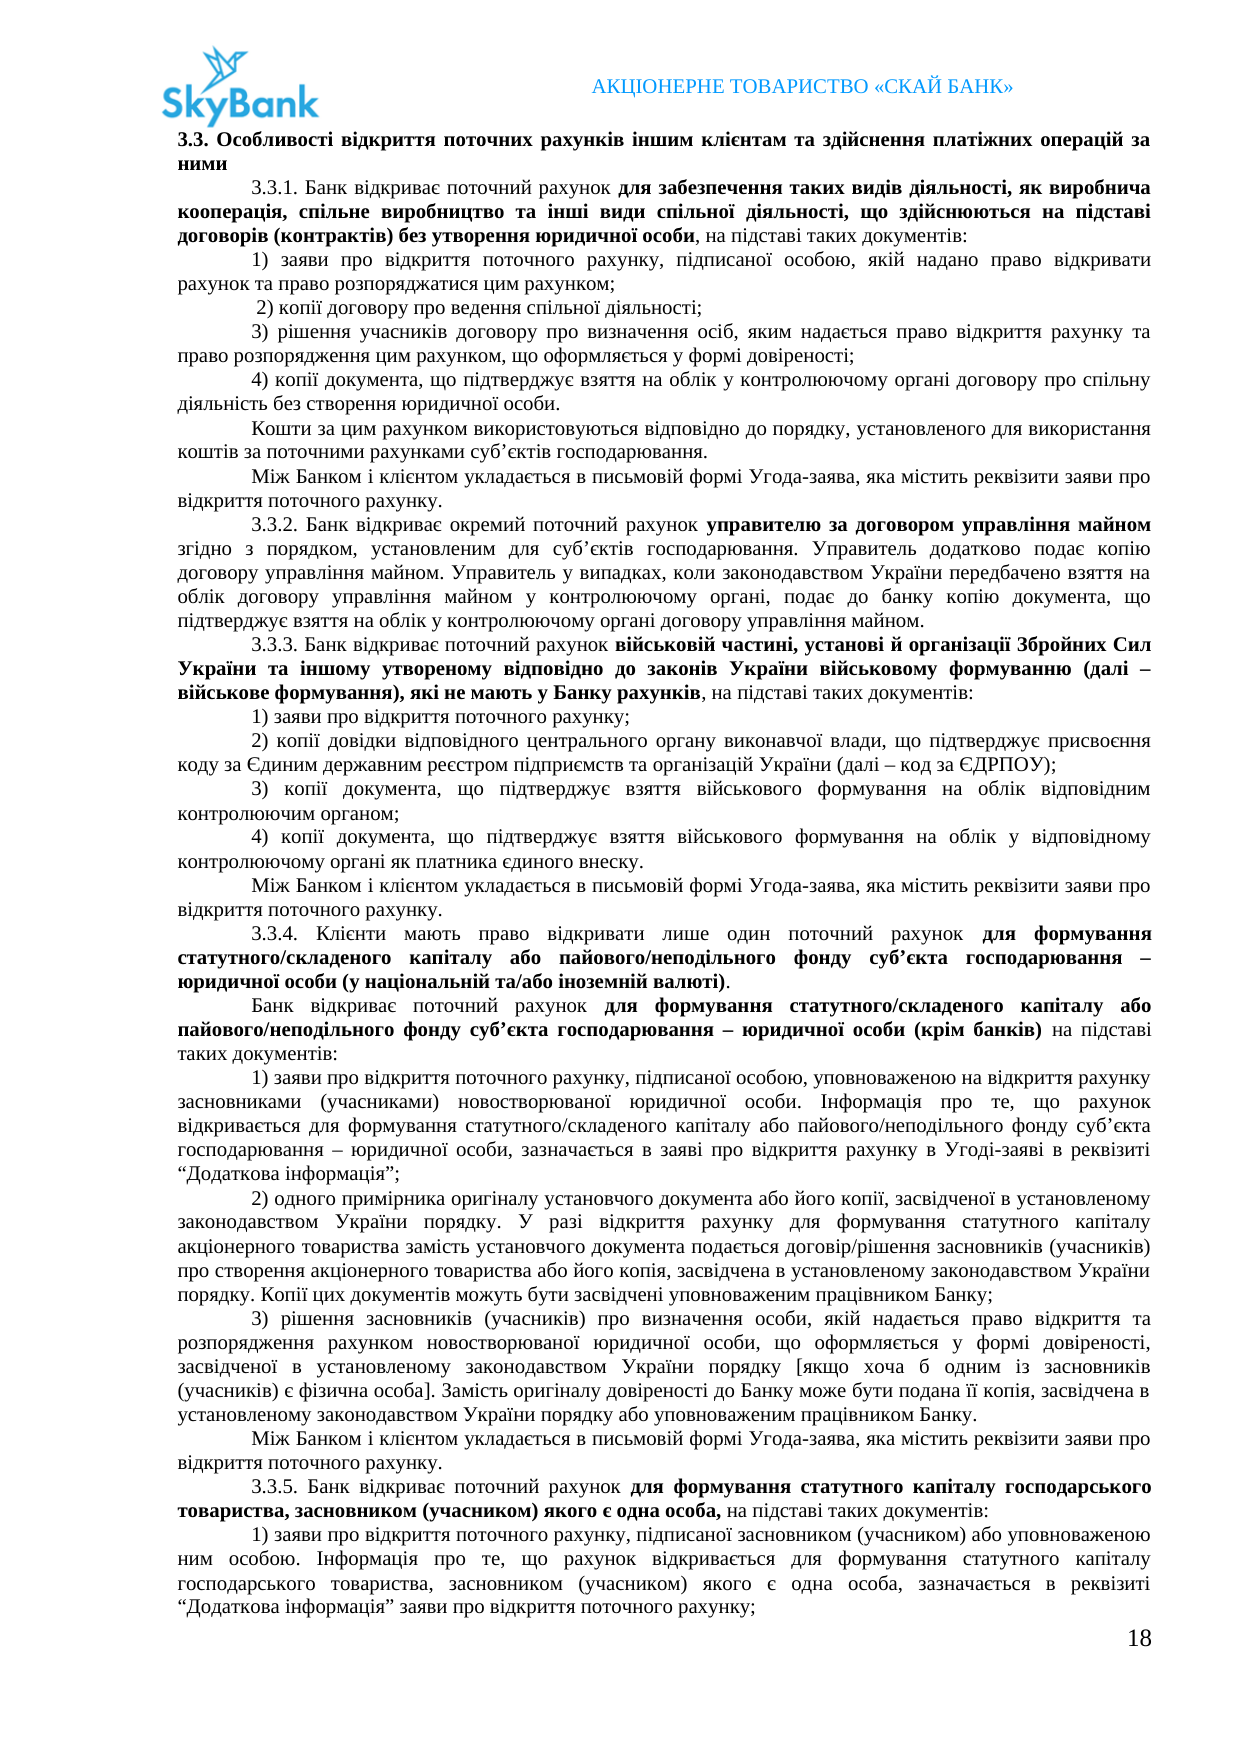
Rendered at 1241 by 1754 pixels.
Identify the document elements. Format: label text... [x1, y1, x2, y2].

text 1) заяви про відкриття поточного рахунку, підписаної засновником (учасником) або уповноваженою ним особою. Інформація про те, що рахунок відкривається для формування статутного капіталу господарського товариства, засновником (учасником) якого є одна особа, зазначається в реквізиті “Додаткова інформація” заяви про відкриття поточного рахунку; [177, 1522, 1152, 1618]
text 3.3.1. Банк відкриває поточний рахунок для забезпечення таких видів діяльності, як виробнича кооперація, спільне виробництво та інші види спільної діяльності, що здійснюються на підставі договорів (контрактів) без утворення юридичної особи, на підставі таких документів: [177, 175, 1152, 247]
text 4) копії документа, що підтверджує взяття військового формування на облік у відповідному контролюючому органі як платника єдиного внеску. [177, 824, 1152, 873]
text Кошти за цим рахунком використовуються відповідно до порядку, установленого для використання коштів за поточними рахунками субʼєктів господарювання. [177, 415, 1152, 463]
text 3.3.5. Банк відкриває поточний рахунок для формування статутного капіталу господарського товариства, засновником (учасником) якого є одна особа, на підставі таких документів: [177, 1474, 1152, 1522]
picture [142, 35, 349, 140]
text 2) копії довідки відповідного центрального органу виконавчої влади, що підтверджує присвоєння коду за Єдиним державним реєстром підприємств та організацій України (далі – код за ЄДРПОУ); [177, 728, 1152, 776]
subtitle 3.3. Особливості відкриття поточних рахунків іншим клієнтам та здійснення платіжних операцій за ними [177, 127, 1152, 175]
text 4) копії документа, що підтверджує взяття на облік у контролюючому органі договору про спільну діяльність без створення юридичної особи. [177, 367, 1152, 415]
text 1) заяви про відкриття поточного рахунку; [177, 704, 1152, 728]
text 2) одного примірника оригіналу установчого документа або його копії, засвідченої в установленому законодавством України порядку. У разі відкриття рахунку для формування статутного капіталу акціонерного товариства замість установчого документа подається договір/рішення засновників (учасників) про створення акціонерного товариства або його копія, засвідчена в установленому законодавством України порядку. Копії цих документів можуть бути засвідчені уповноваженим працівником Банку; [177, 1185, 1152, 1306]
text Між Банком і клієнтом укладається в письмовій формі Угода-заява, яка містить реквізити заяви про відкриття поточного рахунку. [177, 463, 1152, 512]
text 1) заяви про відкриття поточного рахунку, підписаної особою, уповноваженою на відкриття рахунку засновниками (учасниками) новостворюваної юридичної особи. Інформація про те, що рахунок відкривається для формування статутного/складеного капіталу або пайового/неподільного фонду субʼєкта господарювання – юридичної особи, зазначається в заяві про відкриття рахунку в Угоді-заяві в реквізиті “Додаткова інформація”; [177, 1065, 1152, 1185]
text Між Банком і клієнтом укладається в письмовій формі Угода-заява, яка містить реквізити заяви про відкриття поточного рахунку. [177, 1426, 1152, 1474]
text 3.3.2. Банк відкриває окремий поточний рахунок управителю за договором управління майном згідно з порядком, установленим для субʼєктів господарювання. Управитель додатково подає копію договору управління майном. Управитель у випадках, коли законодавством України передбачено взяття на облік договору управління майном у контролюючому органі, подає до банку копію документа, що підтверджує взяття на облік у контролюючому органі договору управління майном. [177, 512, 1152, 632]
text 3) рішення засновників (учасників) про визначення особи, якій надається право відкриття та розпорядження рахунком новостворюваної юридичної особи, що оформляється у формі довіреності, засвідченої в установленому законодавством України порядку [якщо хоча б одним із засновників (учасників) є фізична особа]. Замість оригіналу довіреності до Банку може бути подана її копія, засвідчена в установленому законодавством України порядку або уповноваженим працівником Банку. [177, 1306, 1152, 1426]
text 3.3.4. Клієнти мають право відкривати лише один поточний рахунок для формування статутного/складеного капіталу або пайового/неподільного фонду субʼєкта господарювання – юридичної особи (у національній та/або іноземній валюті). [177, 921, 1152, 993]
text 2) копії договору про ведення спільної діяльності; [177, 295, 1152, 319]
text 3) копії документа, що підтверджує взяття військового формування на облік відповідним контролюючим органом; [177, 776, 1152, 824]
text 3.3.3. Банк відкриває поточний рахунок військовій частині, установі й організації Збройних Сил України та іншому утвореному відповідно до законів України військовому формуванню (далі – військове формування), які не мають у Банку рахунків, на підставі таких документів: [177, 632, 1152, 704]
text 3) рішення учасників договору про визначення осіб, яким надається право відкриття рахунку та право розпорядження цим рахунком, що оформляється у формі довіреності; [177, 319, 1152, 367]
text Банк відкриває поточний рахунок для формування статутного/складеного капіталу або пайового/неподільного фонду субʼєкта господарювання – юридичної особи (крім банків) на підставі таких документів: [177, 993, 1152, 1065]
text Між Банком і клієнтом укладається в письмовій формі Угода-заява, яка містить реквізити заяви про відкриття поточного рахунку. [177, 873, 1152, 921]
text 1) заяви про відкриття поточного рахунку, підписаної особою, якій надано право відкривати рахунок та право розпоряджатися цим рахунком; [177, 247, 1152, 295]
